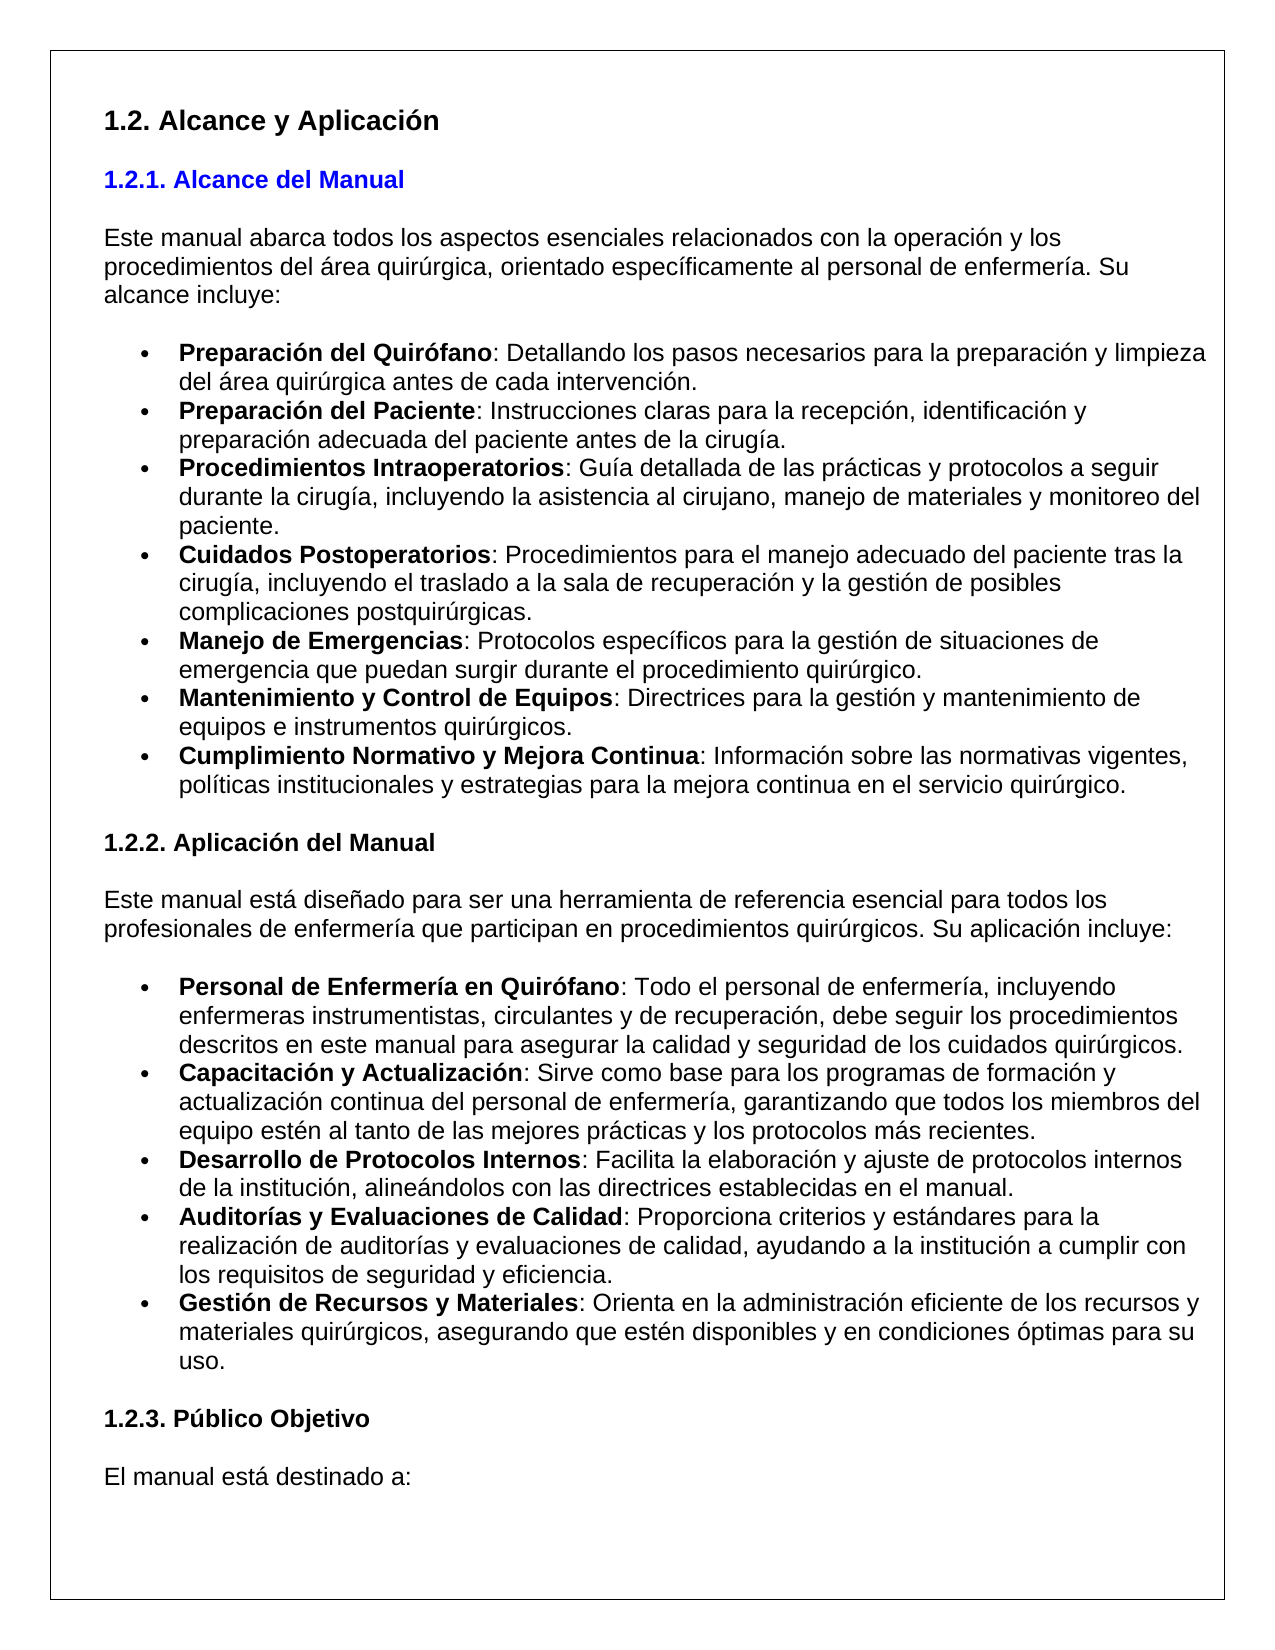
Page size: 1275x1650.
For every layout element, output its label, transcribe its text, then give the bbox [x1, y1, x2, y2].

text Este manual abarca todos los aspectos esenciales relacionados con la operación y los procedimientos del área quirúrgica, orientado específicamente al personal de enfermería. Su alcance incluye: [103, 569, 1211, 656]
list Preparación del Paciente: Instrucciones claras para la recepción, identificación y preparación adecuada del paciente antes de la cirugía. [141, 742, 1211, 800]
list Mantenimiento y Control de Equipos: Directrices para la gestión y mantenimiento de equipos e instrumentos quirúrgicos. [141, 1030, 1211, 1087]
text 1.2.2. Aplicación del Manual [103, 1174, 1211, 1203]
subtitle 1.2. Alcance y Aplicación [103, 450, 1211, 482]
list Personal de Enfermería en Quirófano: Todo el personal de enfermería, incluyendo enfermeras instrumentistas, circulantes y de recuperación, debe seguir los procedimientos descritos en este manual para asegurar la calidad y seguridad de los cuidados quirúrgicos. [141, 1318, 1211, 1405]
list Cuidados Postoperatorios: Procedimientos para el manejo adecuado del paciente tras la cirugía, incluyendo el traslado a la sala de recuperación y la gestión de posibles complicaciones postquirúrgicas. [141, 886, 1211, 972]
text 1.2.1. Alcance del Manual [103, 511, 1211, 540]
text Este manual está diseñado para ser una herramienta de referencia esencial para todos los profesionales de enfermería que participan en procedimientos quirúrgicos. Su aplicación incluye: [103, 1232, 1211, 1289]
list Preparación del Quirófano: Detallando los pasos necesarios para la preparación y limpieza del área quirúrgica antes de cada intervención. [141, 685, 1211, 742]
list Manejo de Emergencias: Protocolos específicos para la gestión de situaciones de emergencia que puedan surgir durante el procedimiento quirúrgico. [141, 972, 1211, 1030]
list Procedimientos Intraoperatorios: Guía detallada de las prácticas y protocolos a seguir durante la cirugía, incluyendo la asistencia al cirujano, manejo de materiales y monitoreo del paciente. [141, 800, 1211, 886]
list Capacitación y Actualización: Sirve como base para los programas de formación y actualización continua del personal de enfermería, garantizando que todos los miembros del equipo estén al tanto de las mejores prácticas y los protocolos más recientes. [141, 1405, 1211, 1491]
list Cumplimiento Normativo y Mejora Continua: Información sobre las normativas vigentes, políticas institucionales y estrategias para la mejora continua en el servicio quirúrgico. [141, 1087, 1211, 1145]
